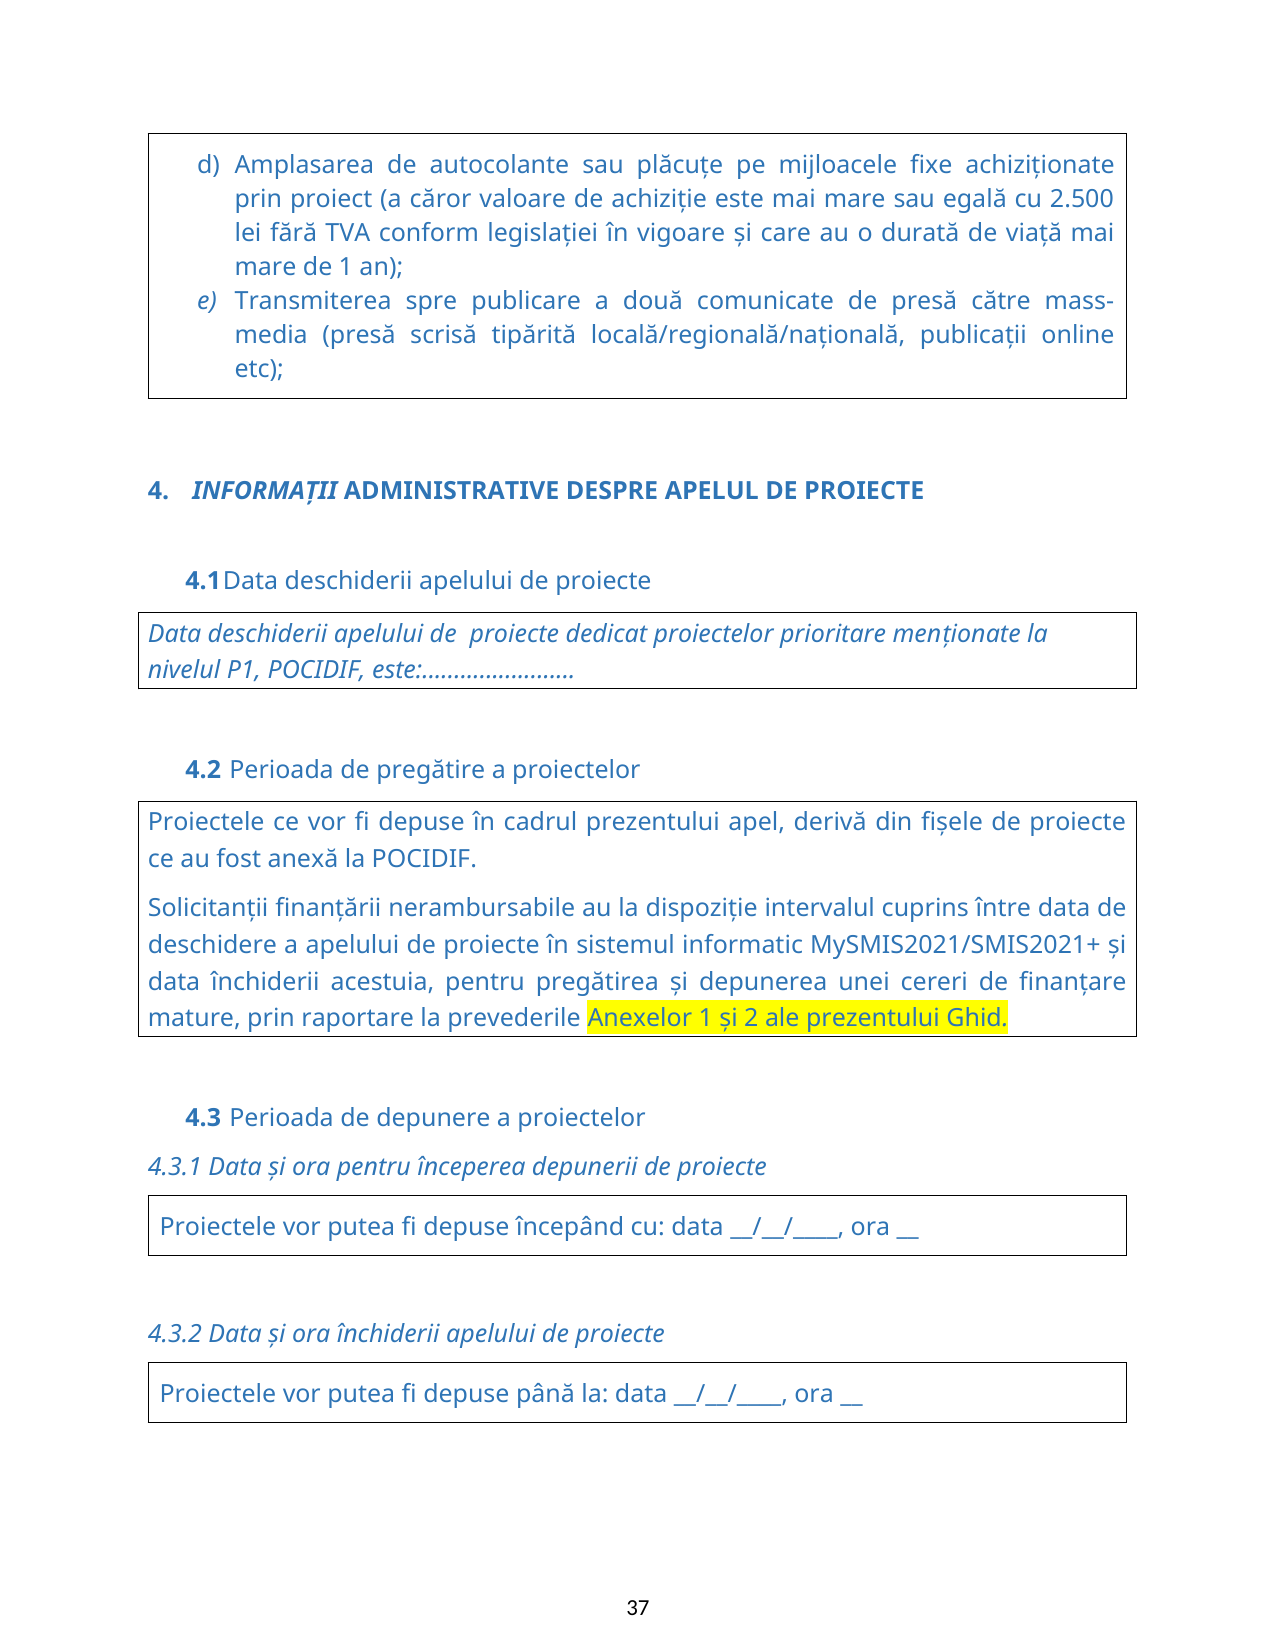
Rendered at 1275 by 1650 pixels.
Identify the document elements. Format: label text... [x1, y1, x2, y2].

table_header Proiectele vor putea fi depuse până la: data __/__/____, ora __ [149, 1363, 1126, 1422]
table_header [149, 134, 1126, 397]
text 4.3.2 Data și ora închiderii apelului de proiecte [148, 1315, 1127, 1349]
text 4.3.1 Data și ora pentru începerea depunerii de proiecte [148, 1149, 1127, 1183]
subtitle Data deschiderii apelului de proiecte [185, 563, 1127, 597]
text Data deschiderii apelului de proiecte dedicat proiectelor prioritare menționate la nivelul P1, POCIDIF, este:........................ [139, 613, 1136, 688]
subtitle Perioada de pregătire a proiectelor [185, 751, 1127, 785]
subtitle INFORMAȚII ADMINISTRATIVE DESPRE APELUL DE PROIECTE [148, 473, 1127, 507]
table_header Proiectele vor putea fi depuse începând cu: data __/__/____, ora __ [149, 1196, 1126, 1255]
text Solicitanții finanțării nerambursabile au la dispoziție intervalul cuprins între data de deschidere a apelului de proiecte în sistemul informatic MySMIS2021/SMIS2021+ și data închiderii acestuia, pentru pregătirea și depunerea unei cereri de finanțare mature, prin raportare la prevederile Anexelor 1 și 2 ale prezentului Ghid. [139, 887, 1136, 1036]
subtitle Perioada de depunere a proiectelor [185, 1099, 1127, 1133]
text Proiectele ce vor fi depuse în cadrul prezentului apel, derivă din fișele de proiecte ce au fost anexă la POCIDIF. [139, 802, 1136, 874]
